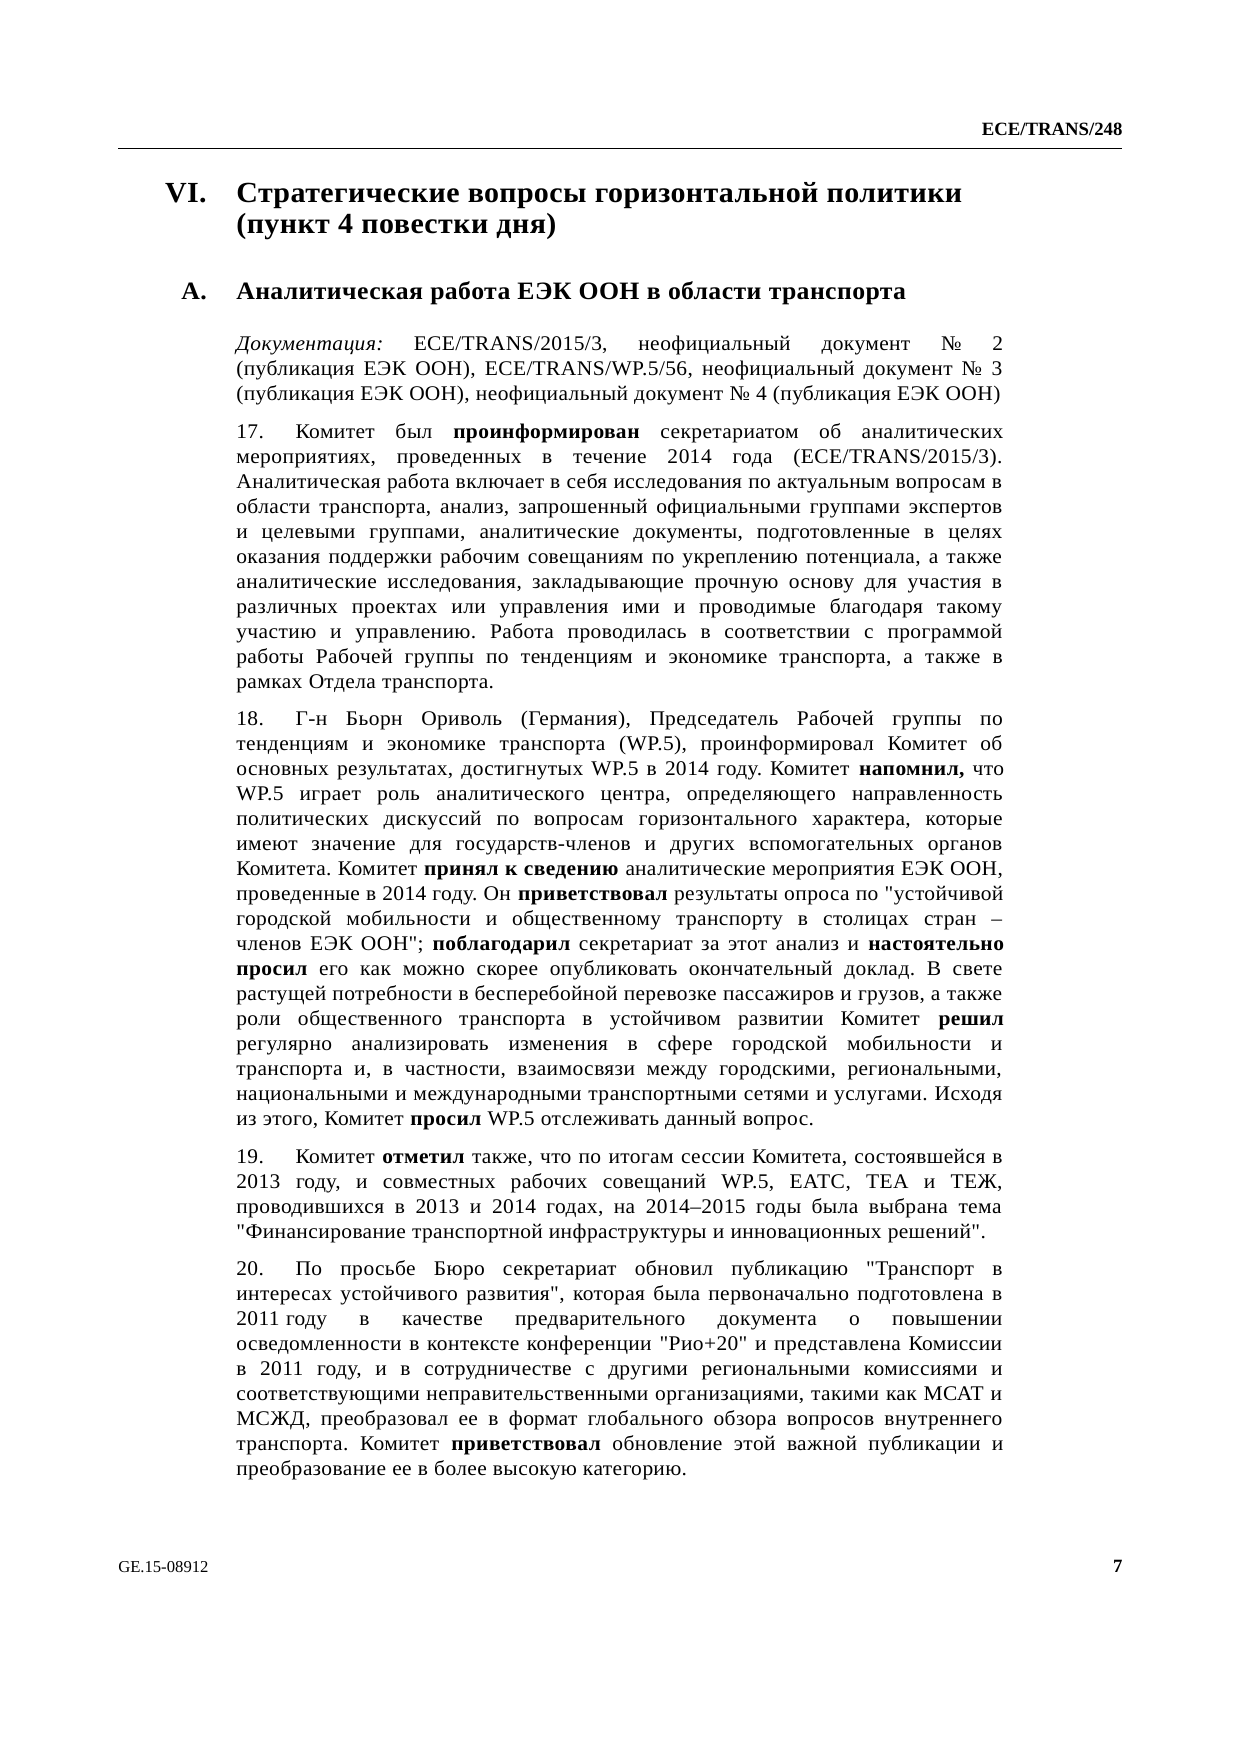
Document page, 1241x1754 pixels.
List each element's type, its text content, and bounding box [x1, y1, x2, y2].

text 17. Комитет был проинформирован секретариатом об аналитических мероприятиях, проведенных в течение 2014 года (ECE/TRANS/2015/3). Аналитическая работа включает в себя исследования по актуальным вопросам в области транспорта, анализ, запрошенный официальными группами экспертов и целевыми группами, аналитические документы, подготовленные в целях оказания поддержки рабочим совещаниям по укреплению потенциала, а также аналитические исследования, закладывающие прочную основу для участия в различных проектах или управления ими и проводимые благодаря такому участию и управлению. Работа проводилась в соответствии с программой работы Рабочей группы по тенденциям и экономике транспорта, а также в рамках Отдела транспорта. [236, 418, 1004, 693]
text VI. Стратегические вопросы горизонтальной политики (пункт 4 повестки дня) [118, 177, 1004, 240]
text 18. Г-н Бьорн Ориволь (Германия), Председатель Рабочей группы по тенденциям и экономике транспорта (WP.5), проинформировал Комитет об основных результатах, достигнутых WP.5 в 2014 году. Комитет напомнил, что WP.5 играет роль аналитического центра, определяющего направленность политических дискуссий по вопросам горизонтального характера, которые имеют значение для государств-членов и других вспомогательных органов Комитета. Комитет принял к сведению аналитические мероприятия ЕЭК ООН, проведенные в 2014 году. Он приветствовал результаты опроса по "устойчивой городской мобильности и общественному транспорту в столицах стран – членов ЕЭК ООН"; поблагодарил секретариат за этот анализ и настоятельно просил его как можно скорее опубликовать окончательный доклад. В свете растущей потребности в бесперебойной перевозке пассажиров и грузов, а также роли общественного транспорта в устойчивом развитии Комитет решил регулярно анализировать изменения в сфере городской мобильности и транспорта и, в частности, взаимосвязи между городскими, региональными, национальными и международными транспортными сетями и услугами. Исходя из этого, Комитет просил WP.5 отслеживать данный вопрос. [236, 705, 1004, 1130]
text А. Аналитическая работа ЕЭК ООН в области транспорта [118, 277, 1004, 305]
text 19. Комитет отметил также, что по итогам сессии Комитета, состоявшейся в 2013 году, и совместных рабочих совещаний WP.5, ЕАТС, ТЕА и ТЕЖ, проводившихся в 2013 и 2014 годах, на 2014–2015 годы была выбрана тема "Финансирование транспортной инфраструктуры и инновационных решений". [236, 1143, 1004, 1243]
text Документация: ECE/TRANS/2015/3, неофициальный документ № 2 (публикация ЕЭК ООН), ECE/TRANS/WP.5/56, неофициальный документ № 3 (публикация ЕЭК ООН), неофициальный документ № 4 (публикация ЕЭК ООН) [236, 330, 1004, 405]
text 20. По просьбе Бюро секретариат обновил публикацию "Транспорт в интересах устойчивого развития", которая была первоначально подготовлена в 2011 году в качестве предварительного документа о повышении осведомленности в контексте конференции "Рио+20" и представлена Комиссии в 2011 году, и в сотрудничестве с другими региональными комиссиями и соответствующими неправительственными организациями, такими как МСАТ и МСЖД, преобразовал ее в формат глобального обзора вопросов внутреннего транспорта. Комитет приветствовал обновление этой важной публикации и преобразование ее в более высокую категорию. [236, 1255, 1004, 1480]
